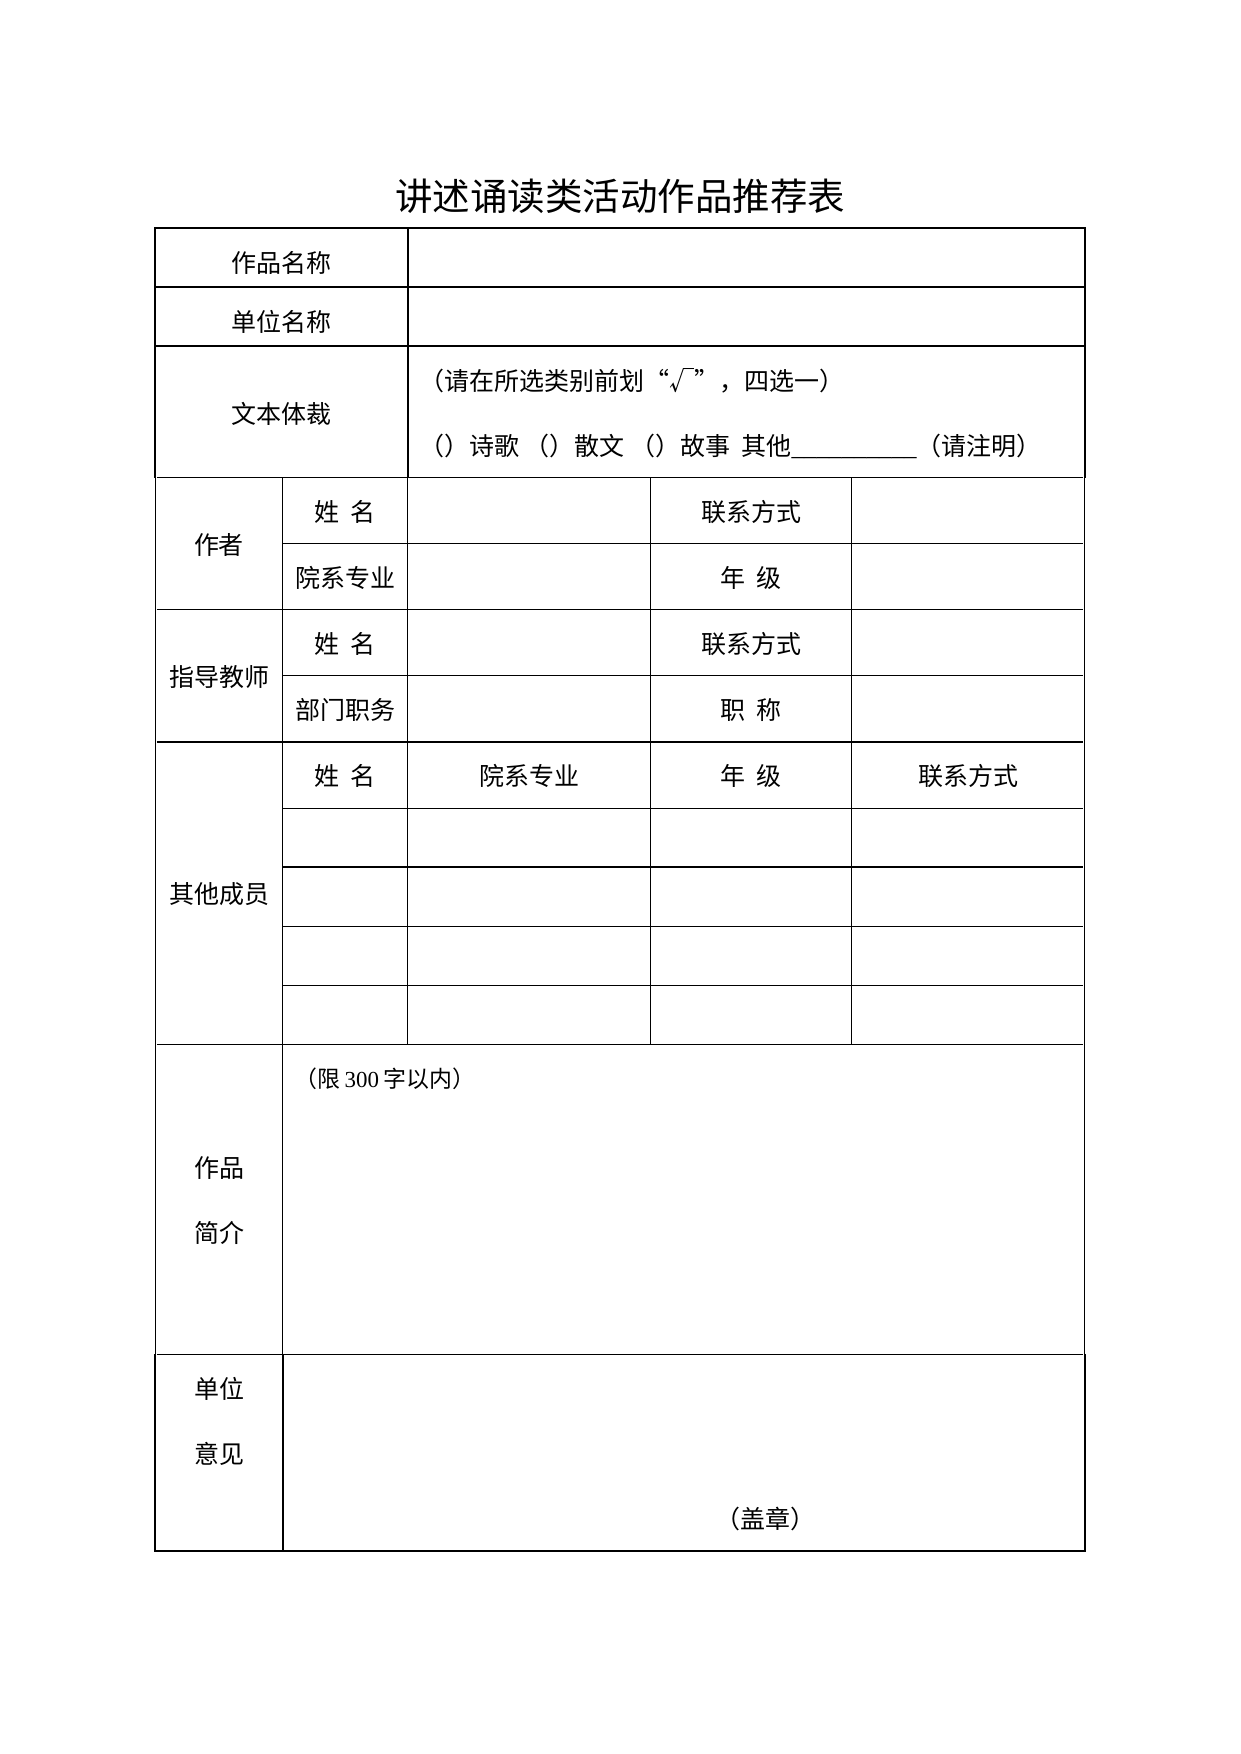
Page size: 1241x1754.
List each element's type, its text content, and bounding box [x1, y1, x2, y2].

table_cell [852, 866, 1084, 926]
table_cell 联系方式 [852, 741, 1084, 807]
table_cell 文本体裁 [156, 347, 407, 477]
table_cell [408, 986, 650, 1044]
table_cell 联系方式 [651, 478, 851, 543]
table_cell （请在所选类别前划“√”，四选一） （）诗歌 （）散文 （）故事 其他__________（请注明） [409, 347, 1084, 477]
table_cell 联系方式 [651, 610, 851, 675]
table_cell [283, 986, 407, 1044]
table_header [409, 229, 1084, 286]
table_cell 年 级 [651, 743, 851, 807]
table_cell 单位名称 [156, 288, 407, 345]
table_cell [651, 809, 851, 866]
table_header 作品名称 [156, 229, 407, 286]
table_cell [651, 927, 851, 984]
table_cell 姓 名 [283, 610, 407, 675]
table_cell [408, 927, 650, 984]
table_cell [408, 544, 650, 609]
table_cell 姓 名 [283, 478, 407, 543]
table_cell [283, 809, 407, 866]
table_cell 指导教师 [156, 610, 282, 741]
table_cell [852, 477, 1084, 543]
table_cell 单位 意见 [156, 1355, 282, 1550]
table_cell （盖章） 年 月 日 [284, 1354, 1084, 1550]
table_cell 院系专业 [283, 544, 407, 609]
table_cell [852, 985, 1084, 1044]
table_cell [283, 927, 407, 984]
table_cell 作品 简介 [156, 1045, 282, 1354]
table_cell 作者 [156, 478, 282, 609]
table_cell [408, 676, 650, 741]
table_cell [408, 610, 650, 675]
table_cell 院系专业 [408, 743, 650, 807]
table_cell [651, 986, 851, 1044]
table_cell [283, 868, 407, 926]
table_cell 年 级 [651, 544, 851, 609]
table_cell [852, 808, 1084, 866]
table_cell [409, 288, 1084, 345]
table_cell 姓 名 [283, 743, 407, 807]
table_cell [852, 675, 1084, 741]
table_cell [651, 868, 851, 926]
table_cell 职 称 [651, 676, 851, 741]
table_cell [408, 868, 650, 926]
table_cell （限300字以内） [283, 1044, 1084, 1354]
table_cell 其他成员 [156, 742, 282, 1044]
text 讲述诵读类活动作品推荐表 [187, 162, 1053, 227]
table_cell 部门职务 [283, 676, 407, 741]
table_cell [408, 478, 650, 543]
table_cell [852, 926, 1084, 984]
table_cell [408, 809, 650, 866]
table_cell [852, 609, 1084, 675]
table_cell [852, 543, 1084, 609]
